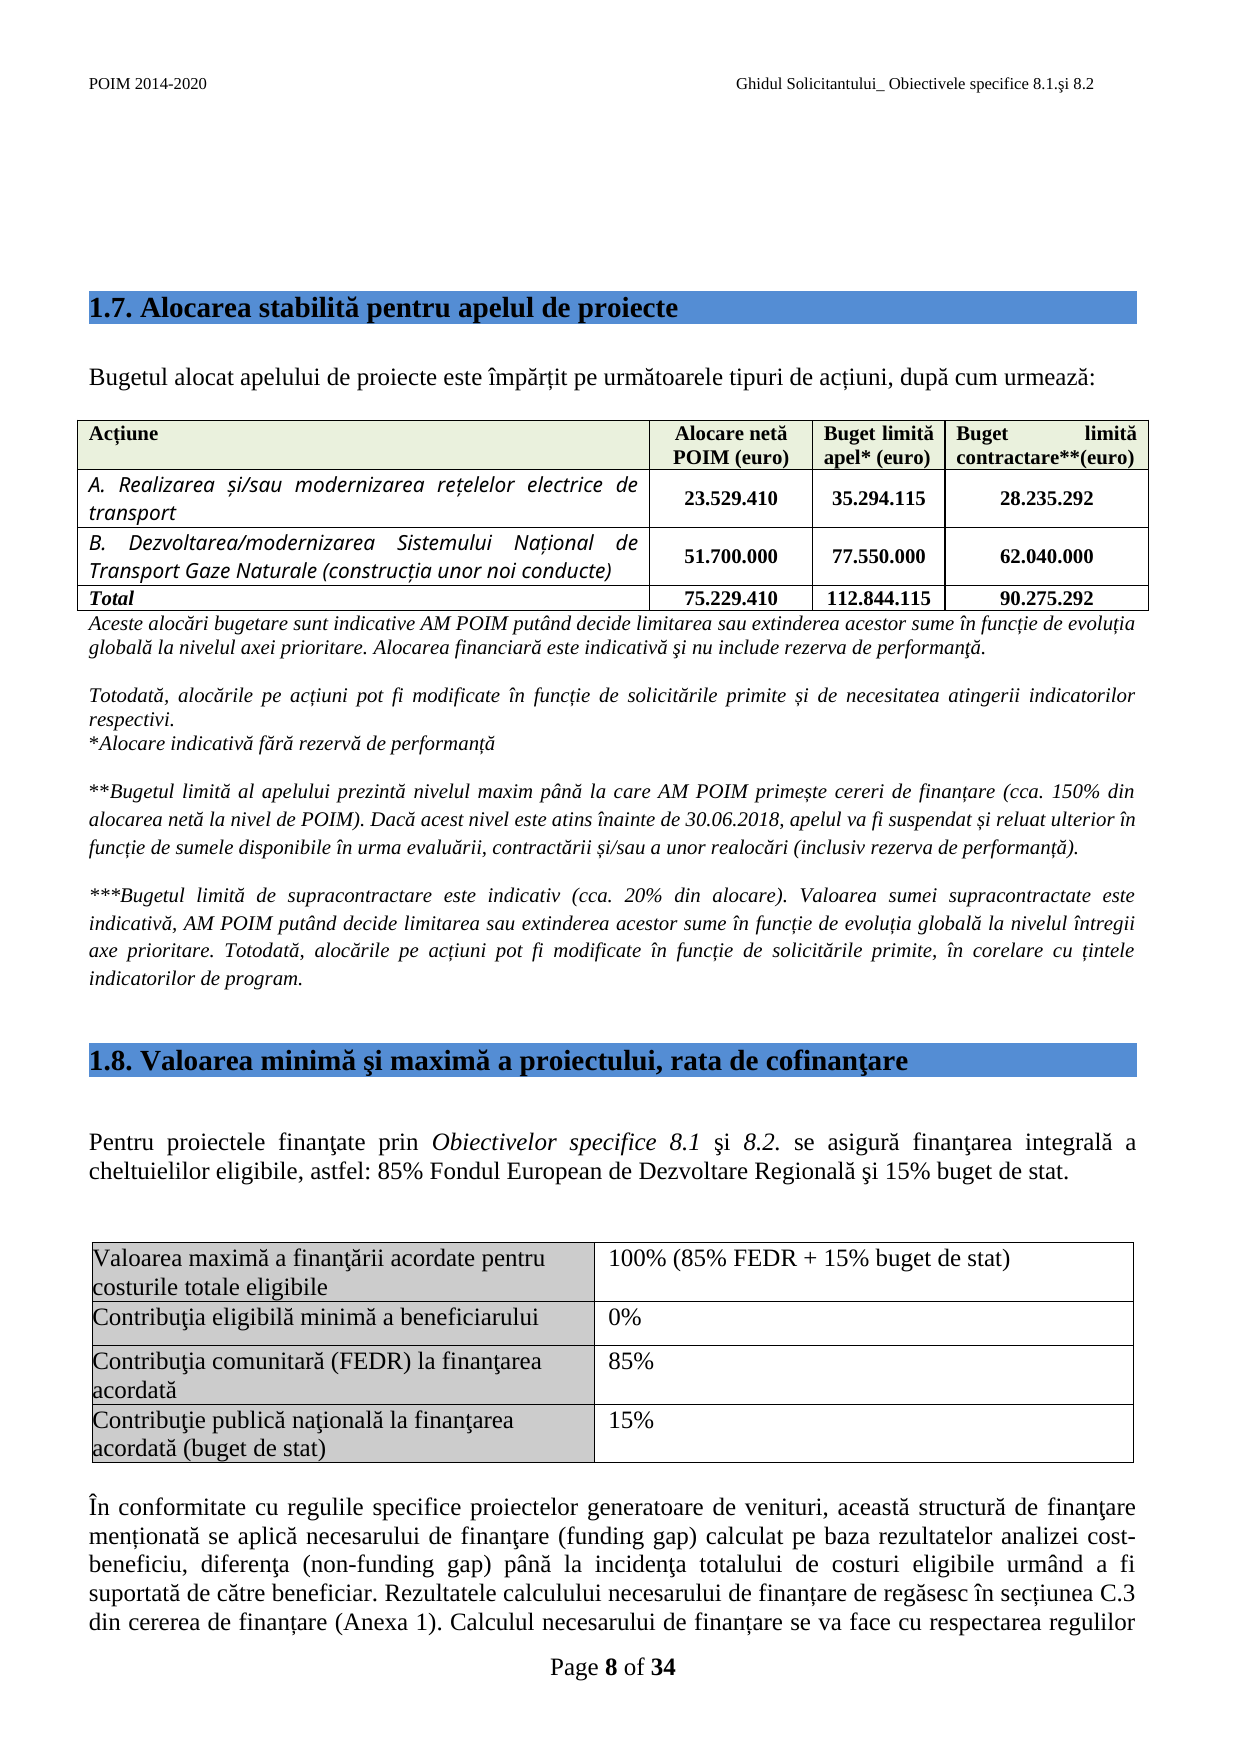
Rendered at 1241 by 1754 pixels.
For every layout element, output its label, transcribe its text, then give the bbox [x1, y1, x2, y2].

text *Alocare indicativă fără rezervă de performanță [89, 731, 1137, 755]
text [89, 1492, 1137, 1636]
table_cell 85% [595, 1346, 1133, 1404]
table_cell Contribuţia comunitară (FEDR) la finanţarea acordată [93, 1346, 594, 1404]
table_cell Contribuţie publică naţională la finanţarea acordată (buget de stat) [93, 1405, 594, 1462]
table_header Valoarea maximă a finanţării acordate pentru costurile totale eligibile [93, 1243, 594, 1301]
table_header Acțiune [78, 421, 649, 469]
text Aceste alocări bugetare sunt indicative AM POIM putând decide limitarea sau extinderea acestor sume în funcție de evoluția globală la nivelul axei prioritare. Alocarea financiară este indicativă şi nu include rezerva de performanţă. [89, 611, 1137, 659]
table_cell 90.275.292 [946, 586, 1148, 610]
text 1.7. Alocarea stabilită pentru apelul de proiecte [89, 291, 1137, 324]
table_cell A. Realizarea şi/sau modernizarea reţelelor electrice de transport [78, 470, 649, 527]
table_cell 15% [595, 1405, 1133, 1462]
table_header Alocare netă POIM (euro) [650, 421, 812, 469]
text Pentru proiectele finanţate prin Obiectivelor specifice 8.1 şi 8.2. se asigură finanţarea integrală a cheltuielilor eligibile, astfel: 85% Fondul European de Dezvoltare Regională şi 15% buget de stat. [89, 1127, 1137, 1185]
text 1.8. Valoarea minimă şi maximă a proiectului, rata de cofinanţare [89, 1043, 1137, 1077]
table_cell 75.229.410 [650, 586, 812, 610]
text ***Bugetul limită de supracontractare este indicativ (cca. 20% din alocare). Valoarea sumei supracontractate este indicativă, AM POIM putând decide limitarea sau extinderea acestor sume în funcție de evoluția globală la nivelul întregii axe prioritare. Totodată, alocările pe acțiuni pot fi modificate în funcție de solicitările primite, în corelare cu țintele indicatorilor de program. [89, 883, 1137, 990]
table_cell 23.529.410 [650, 470, 812, 527]
table_header Buget limită contractare**(euro) [946, 421, 1148, 469]
table_cell 77.550.000 [813, 528, 944, 584]
table_cell Contribuţia eligibilă minimă a beneficiarului [93, 1302, 594, 1345]
table_header 100% (85% FEDR + 15% buget de stat) [595, 1243, 1133, 1301]
text Totodată, alocările pe acțiuni pot fi modificate în funcție de solicitările primite și de necesitatea atingerii indicatorilor respectivi. [89, 683, 1137, 731]
table_cell Total [78, 586, 649, 610]
table_cell 112.844.115 [813, 586, 944, 610]
table_cell 51.700.000 [650, 528, 812, 584]
table_cell 0% [595, 1302, 1133, 1345]
table_header Buget limită apel* (euro) [813, 421, 944, 469]
table_cell 28.235.292 [946, 470, 1148, 527]
text Bugetul alocat apelului de proiecte este împărțit pe următoarele tipuri de acțiuni, după cum urmează: [89, 362, 1137, 391]
table_cell 35.294.115 [813, 470, 944, 527]
table_cell 62.040.000 [946, 528, 1148, 584]
table_cell B. Dezvoltarea/modernizarea Sistemului Național de Transport Gaze Naturale (construcţia unor noi conducte) [78, 528, 649, 584]
text **Bugetul limită al apelului prezintă nivelul maxim până la care AM POIM primește cereri de finanțare (cca. 150% din alocarea netă la nivel de POIM). Dacă acest nivel este atins înainte de 30.06.2018, apelul va fi suspendat și reluat ulterior în funcție de sumele disponibile în urma evaluării, contractării și/sau a unor realocări (inclusiv rezerva de performanță). [89, 779, 1137, 859]
